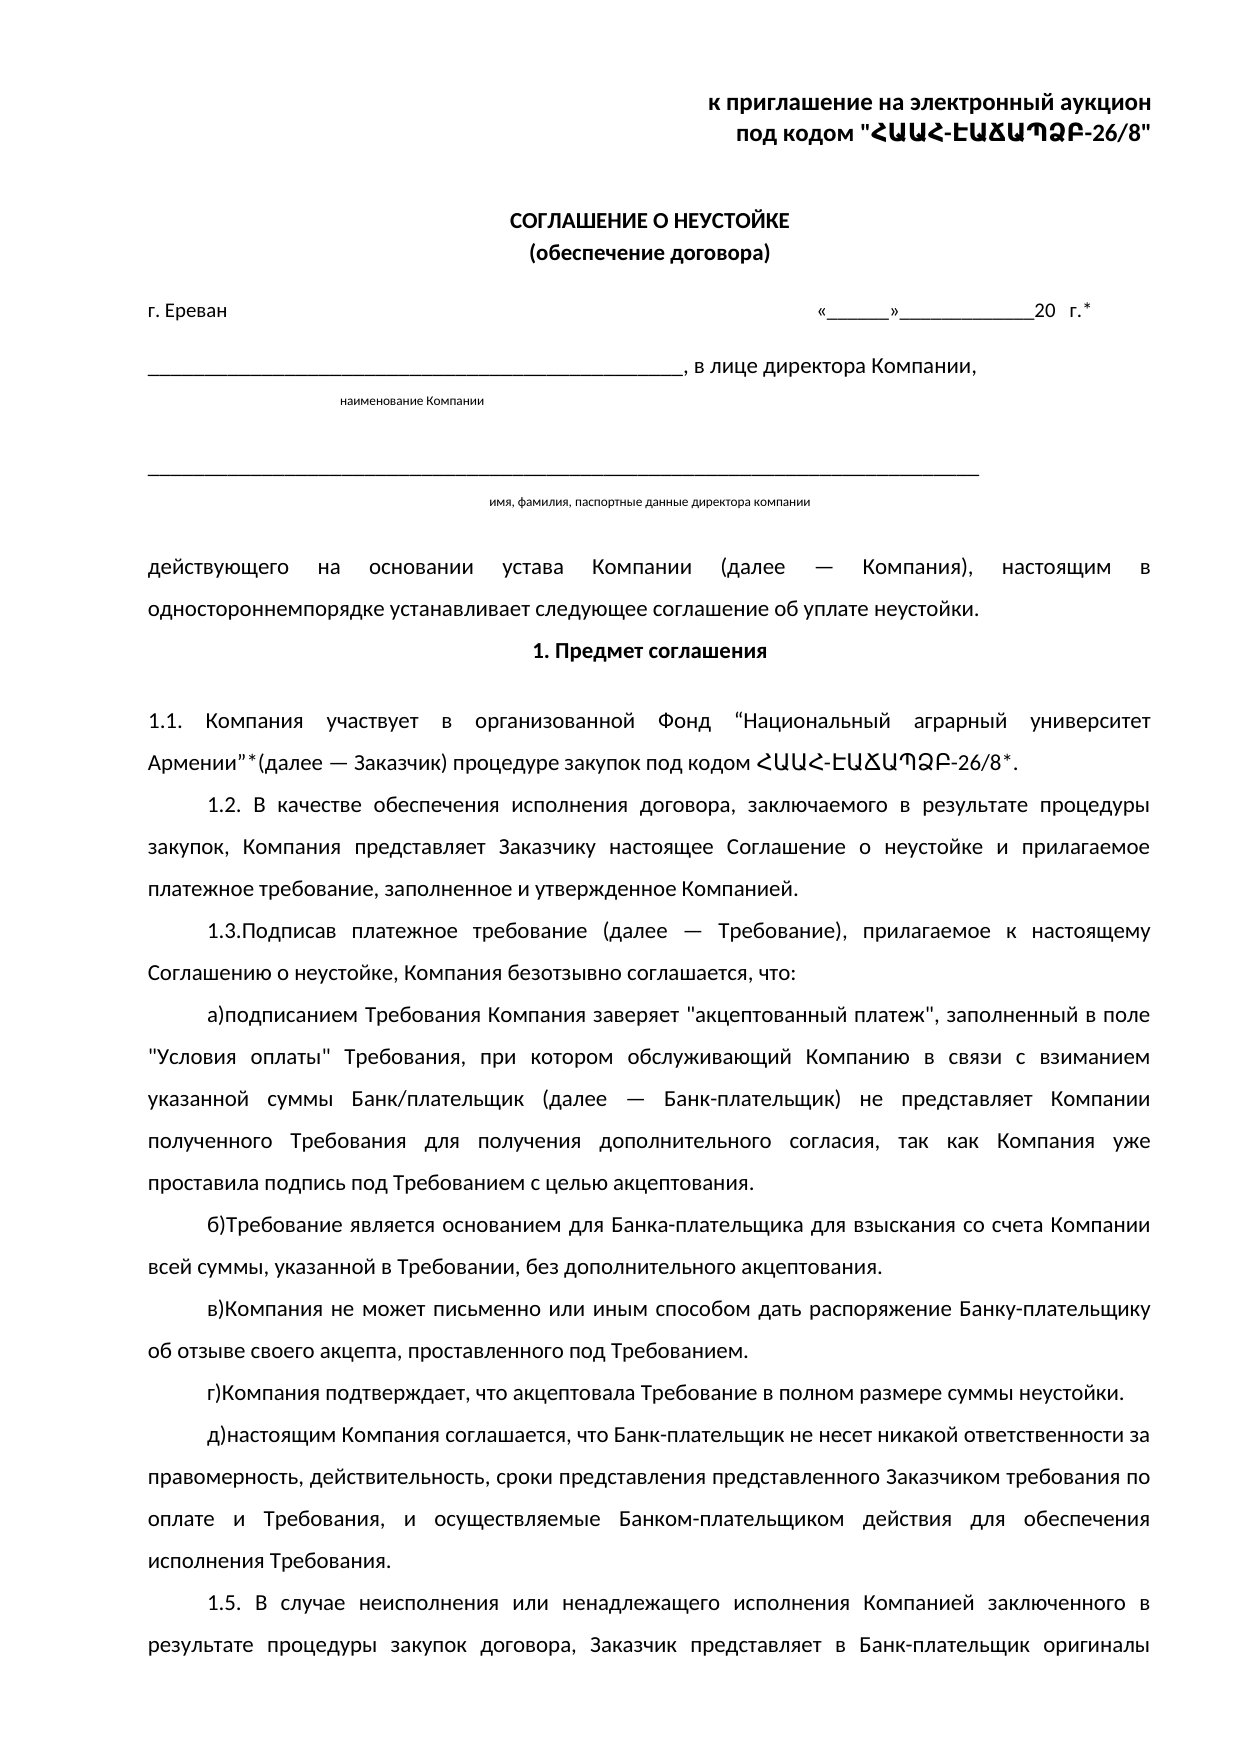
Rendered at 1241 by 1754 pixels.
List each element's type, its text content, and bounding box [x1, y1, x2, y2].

table_header «______»_____________20 г.* [635, 297, 1104, 351]
text в)Компания не может письменно или иным способом дать распоряжение Банку-плательщику об отзыве своего акцепта, проставленного под Требованием. [148, 1294, 1152, 1364]
table_header г. Ереван [136, 297, 635, 351]
text наименование Компании [340, 393, 1152, 421]
text 1. Предмет соглашения [148, 636, 1152, 664]
text а)подписанием Требования Компания заверяет "акцептованный платеж", заполненный в поле "Условия оплаты" Требования, при котором обслуживающий Компанию в связи с взиманием указанной суммы Банк/плательщик (далее — Банк-плательщик) не представляет Компании полученного Требования для получения дополнительного согласия, так как Компания уже проставила подпись под Требованием с целью акцептования. [148, 1000, 1152, 1196]
text к приглашение на электронный аукцион [177, 86, 1152, 117]
text д)настоящим Компания соглашается, что Банк-плательщик не несет никакой ответственности за правомерность, действительность, сроки представления представленного Заказчиком требования по оплате и Требования, и осуществляемые Банком-плательщиком действия для обеспечения исполнения Требования. [148, 1420, 1152, 1574]
text _________________________________________________________________________ [148, 452, 1152, 480]
text под кодом "ՀԱԱՀ-ԷԱՃԱՊՁԲ-26/8" [148, 117, 1152, 147]
text СОГЛАШЕНИЕ О НЕУСТОЙКЕ [148, 206, 1152, 234]
text б)Требование является основанием для Банка-плательщика для взыскания со счета Компании всей суммы, указанной в Требовании, без дополнительного акцептования. [148, 1210, 1152, 1280]
text (обеспечение договора) [148, 238, 1152, 266]
text _______________________________________________, в лице директора Компании, [148, 351, 1152, 379]
text г)Компания подтверждает, что акцептовала Требование в полном размере суммы неустойки. [148, 1378, 1152, 1406]
text действующего на основании устава Компании (далее — Компания), настоящим в одностороннемпорядке устанавливает следующее соглашение об уплате неустойки. [148, 552, 1152, 622]
text 1.1. Компания участвует в организованной Фонд “Национальный аграрный университет Армении”*(далее — Заказчик) процедуре закупок под кодом ՀԱԱՀ-ԷԱՃԱՊՁԲ-26/8*. [148, 706, 1152, 776]
text 1.2. В качестве обеспечения исполнения договора, заключаемого в результате процедуры закупок, Компания представляет Заказчику настоящее Соглашение о неустойке и прилагаемое платежное требование, заполненное и утвержденное Компанией. [148, 790, 1152, 902]
text 1.3.Подписав платежное требование (далее — Требование), прилагаемое к настоящему Соглашению о неустойке, Компания безотзывно соглашается, что: [148, 916, 1152, 986]
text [148, 1588, 1152, 1658]
text имя, фамилия, паспортные данные директора компании [148, 494, 1152, 522]
